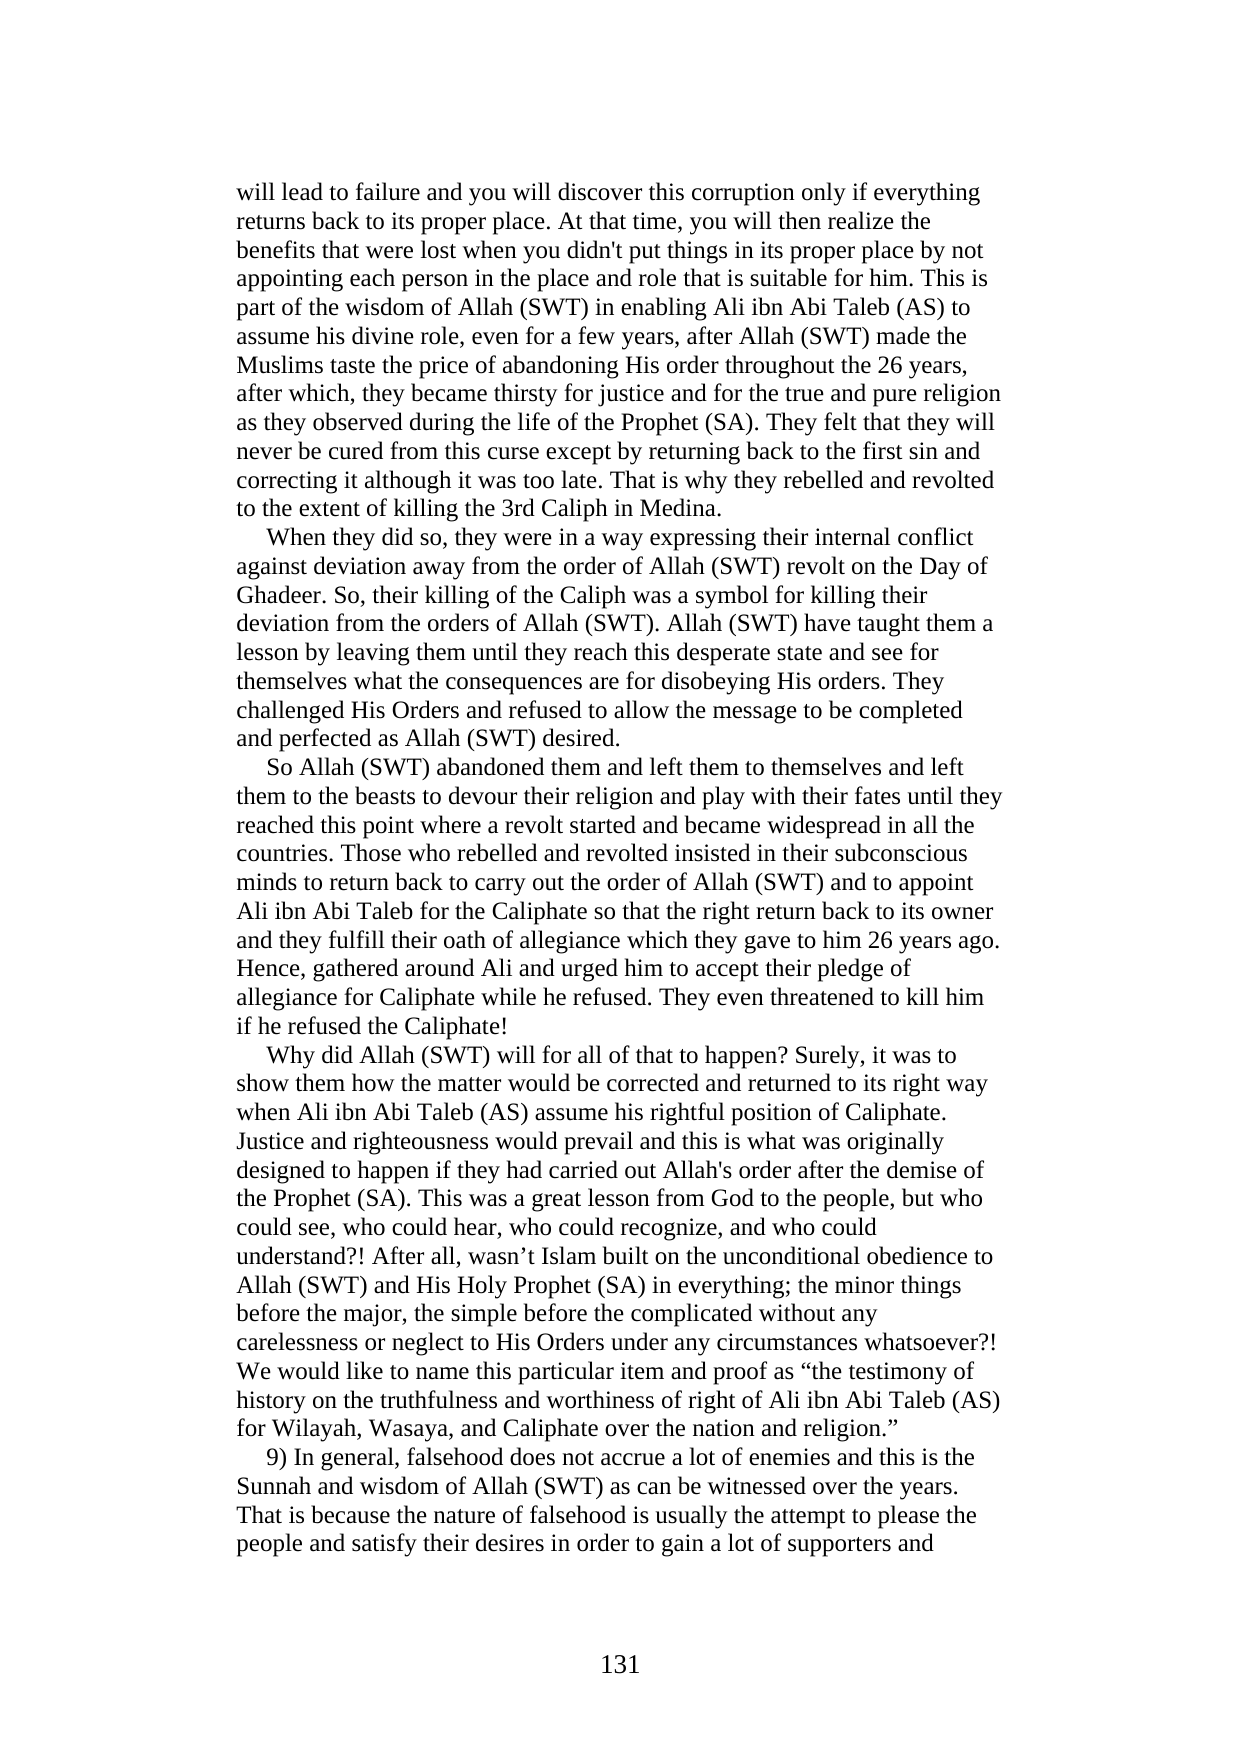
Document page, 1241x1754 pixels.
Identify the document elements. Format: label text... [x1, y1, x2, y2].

text So Allah (SWT) abandoned them and left them to themselves and left them to the beasts to devour their religion and play with their fates until they reached this point where a revolt started and became widespread in all the countries. Those who rebelled and revolted insisted in their subconscious minds to return back to carry out the order of Allah (SWT) and to appoint Ali ibn Abi Taleb for the Caliphate so that the right return back to its owner and they fulfill their oath of allegiance which they gave to him 26 years ago. Hence, gathered around Ali and urged him to accept their pledge of allegiance for Caliphate while he refused. They even threatened to kill him if he refused the Caliphate! [236, 752, 1004, 1040]
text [236, 1442, 1004, 1557]
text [236, 177, 1004, 522]
text When they did so, they were in a way expressing their internal conflict against deviation away from the order of Allah (SWT) revolt on the Day of Ghadeer. So, their killing of the Caliph was a symbol for killing their deviation from the orders of Allah (SWT). Allah (SWT) have taught them a lesson by leaving them until they reach this desperate state and see for themselves what the consequences are for disobeying His orders. They challenged His Orders and refused to allow the message to be completed and perfected as Allah (SWT) desired. [236, 522, 1004, 752]
text Why did Allah (SWT) will for all of that to happen? Surely, it was to show them how the matter would be corrected and returned to its right way when Ali ibn Abi Taleb (AS) assume his rightful position of Caliphate. Justice and righteousness would prevail and this is what was originally designed to happen if they had carried out Allah's order after the demise of the Prophet (SA). This was a great lesson from God to the people, but who could see, who could hear, who could recognize, and who could understand?! After all, wasn’t Islam built on the unconditional obedience to Allah (SWT) and His Holy Prophet (SA) in everything; the minor things before the major, the simple before the complicated without any carelessness or neglect to His Orders under any circumstances whatsoever?! We would like to name this particular item and proof as “the testimony of history on the truthfulness and worthiness of right of Ali ibn Abi Taleb (AS) for Wilayah, Wasaya, and Caliphate over the nation and religion.” [236, 1040, 1004, 1442]
